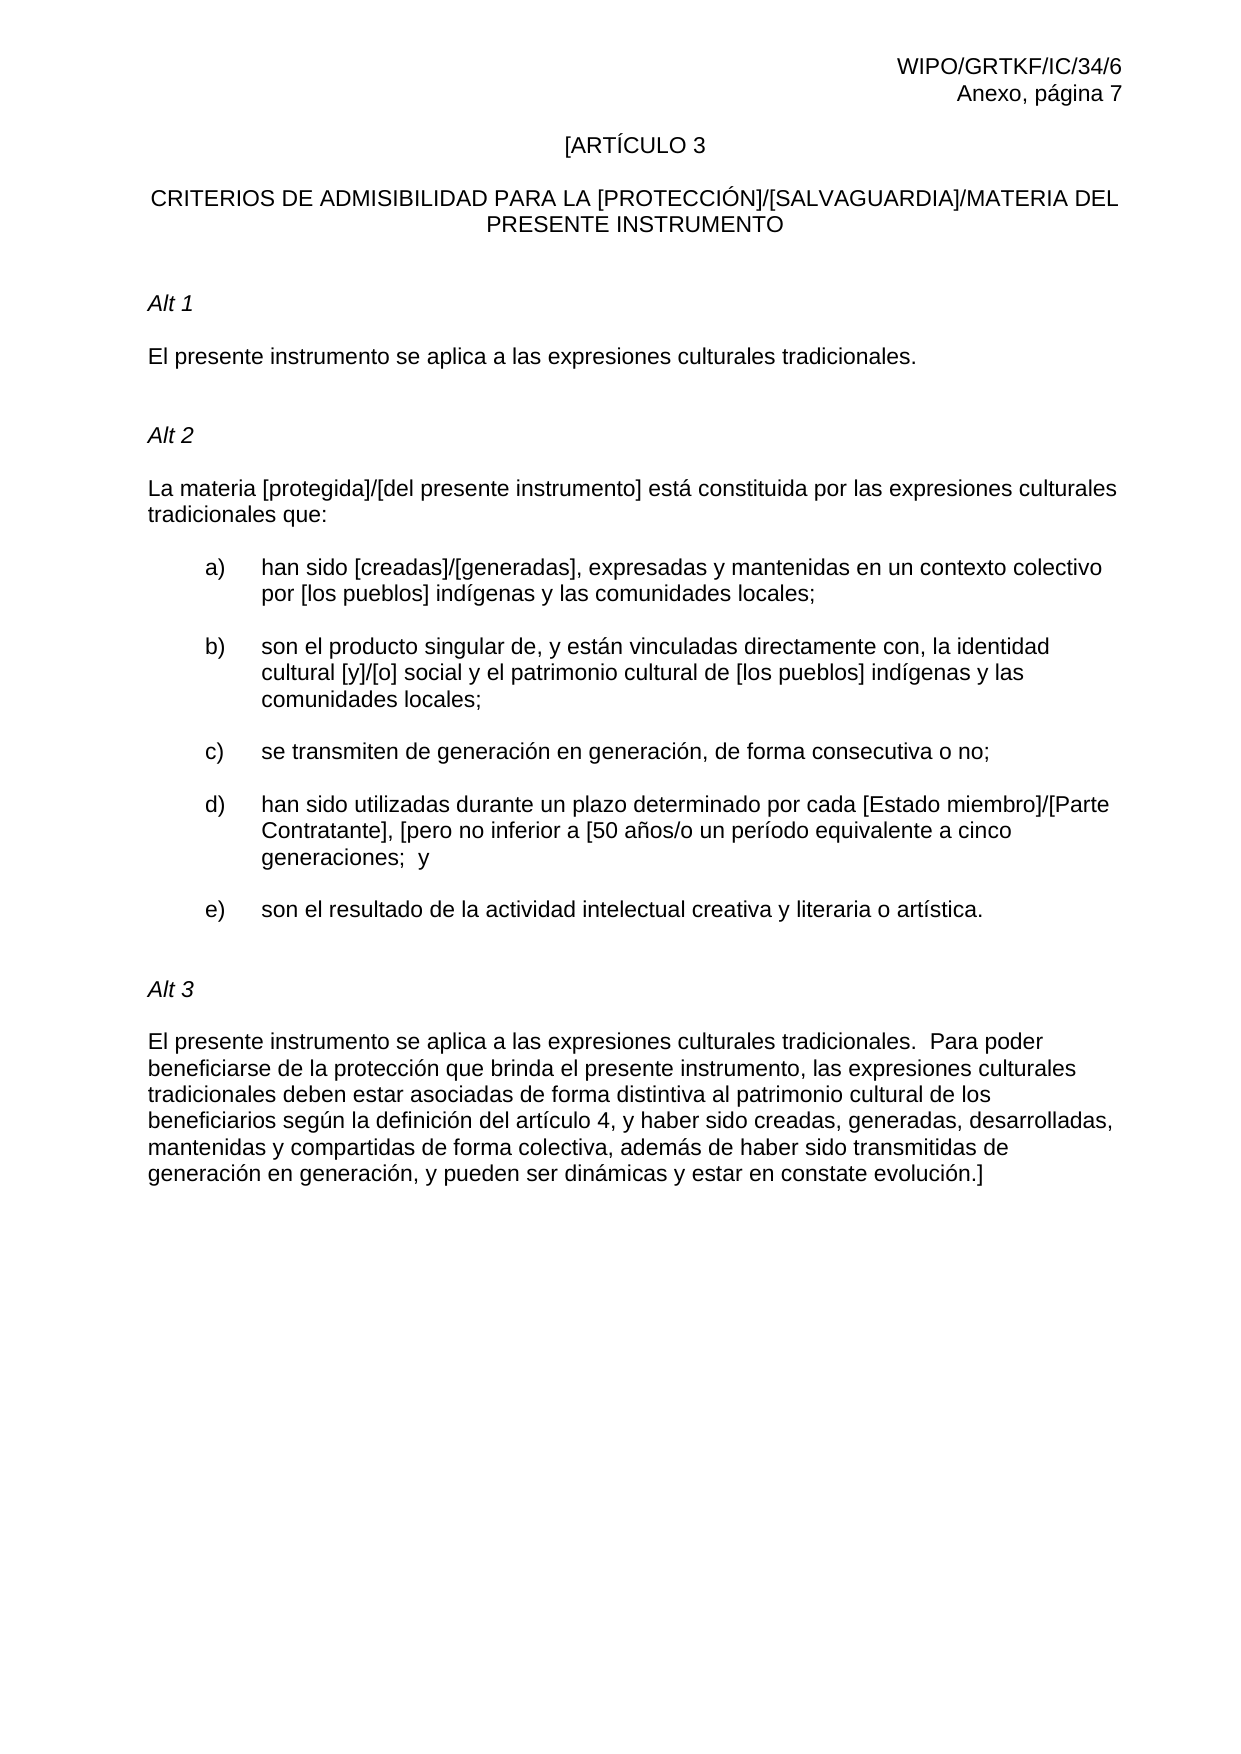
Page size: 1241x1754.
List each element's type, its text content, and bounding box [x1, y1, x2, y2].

text La materia [protegida]/[del presente instrumento] está constituida por las expresiones culturales tradicionales que: [148, 475, 1122, 527]
text CRITERIOS DE ADMISIBILIDAD PARA LA [PROTECCIÓN]/[SALVAGUARDIA]/MATERIA DEL PRESENTE INSTRUMENTO [148, 185, 1122, 238]
list se transmiten de generación en generación, de forma consecutiva o no; [205, 738, 1122, 765]
list han sido [creadas]/[generadas], expresadas y mantenidas en un contexto colectivo por [los pueblos] indígenas y las comunidades locales; [205, 554, 1122, 607]
list son el producto singular de, y están vinculadas directamente con, la identidad cultural [y]/[o] social y el patrimonio cultural de [los pueblos] indígenas y las comunidades locales; [205, 633, 1122, 712]
list han sido utilizadas durante un plazo determinado por cada [Estado miembro]/[Parte Contratante], [pero no inferior a [50 años/o un período equivalente a cinco generaciones; y [205, 791, 1122, 870]
text Alt 3 [148, 976, 1122, 1002]
list son el resultado de la actividad intelectual creativa y literaria o artística. [205, 896, 1122, 923]
text El presente instrumento se aplica a las expresiones culturales tradicionales. Para poder beneficiarse de la protección que brinda el presente instrumento, las expresiones culturales tradicionales deben estar asociadas de forma distintiva al patrimonio cultural de los beneficiarios según la definición del artículo 4, y haber sido creadas, generadas, desarrolladas, mantenidas y compartidas de forma colectiva, además de haber sido transmitidas de generación en generación, y pueden ser dinámicas y estar en constate evolución.] [148, 1028, 1122, 1186]
text Alt 1 [148, 290, 1122, 317]
text [ARTÍCULO 3 [148, 132, 1122, 158]
text Alt 2 [148, 422, 1122, 448]
text El presente instrumento se aplica a las expresiones culturales tradicionales. [148, 343, 1122, 369]
